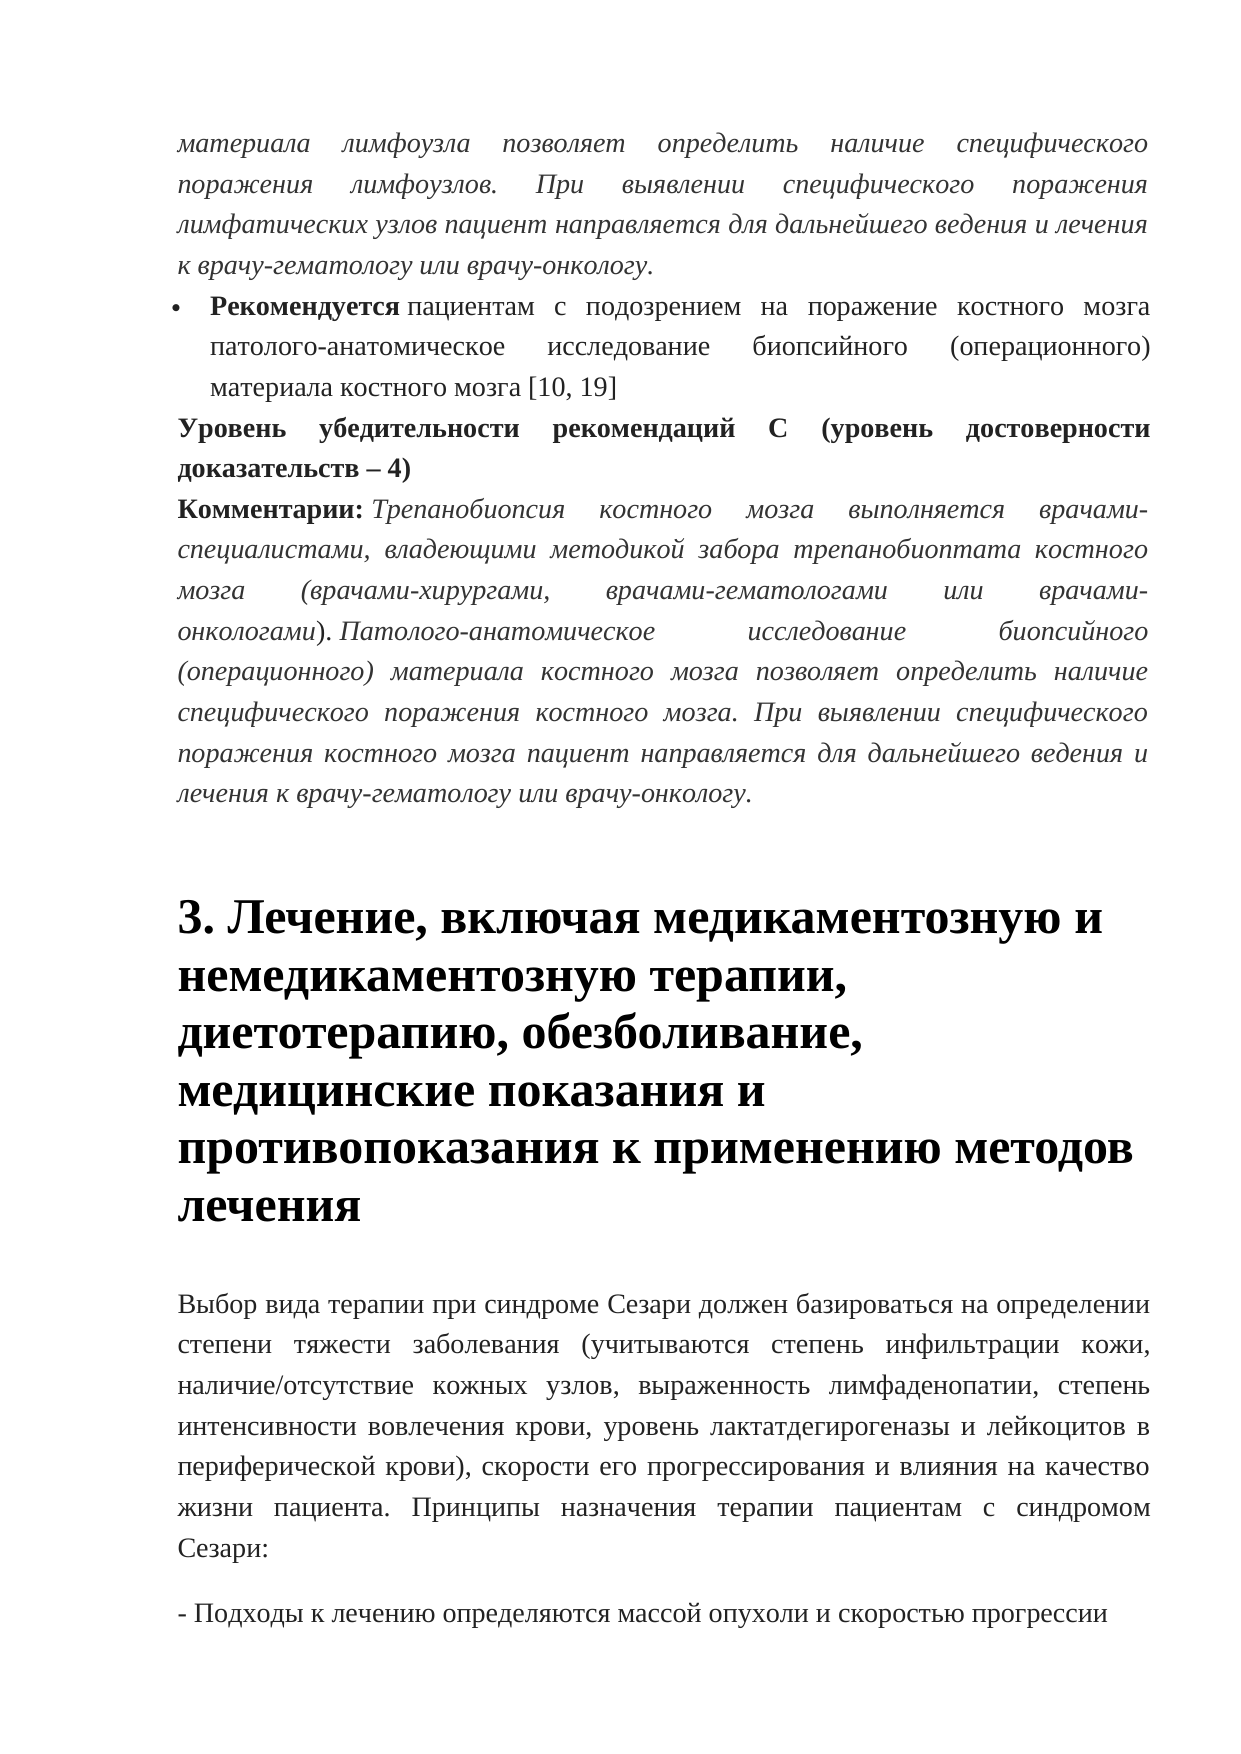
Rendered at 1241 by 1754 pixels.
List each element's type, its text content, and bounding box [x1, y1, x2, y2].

text Комментарии: Трепанобиопсия костного мозга выполняется врачами-специалистами, владеющими методикой забора трепанобиоптата костного мозга (врачами-хирургами, врачами-гематологами или врачами-онкологами). Патолого-анатомическое исследование биопсийного (операционного) материала костного мозга позволяет определить наличие специфического поражения костного мозга. При выявлении специфического поражения костного мозга пациент направляется для дальнейшего ведения и лечения к врачу-гематологу или врачу-онкологу. [177, 484, 1152, 809]
list Рекомендуется пациентам с подозрением на поражение костного мозга патолого-анатомическое исследование биопсийного (операционного) материала костного мозга [10, 19] [172, 281, 1152, 402]
text 3. Лечение, включая медикаментозную и немедикаментозную терапии, диетотерапию, обезболивание, медицинские показания и противопоказания к применению методов лечения [177, 887, 1152, 1232]
text Выбор вида терапии при синдроме Сезари должен базироваться на определении степени тяжести заболевания (учитываются степень инфильтрации кожи, наличие/отсутствие кожных узлов, выраженность лимфаденопатии, степень интенсивности вовлечения крови, уровень лактатдегирогеназы и лейкоцитов в периферической крови), скорости его прогрессирования и влияния на качество жизни пациента. Принципы назначения терапии пациентам с синдромом Сезари: [177, 1279, 1152, 1563]
text Уровень убедительности рекомендаций С (уровень достоверности доказательств – 4) [177, 402, 1152, 484]
text - Подходы к лечению определяются массой опухоли и скоростью прогрессии [177, 1588, 1152, 1629]
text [177, 118, 1152, 281]
